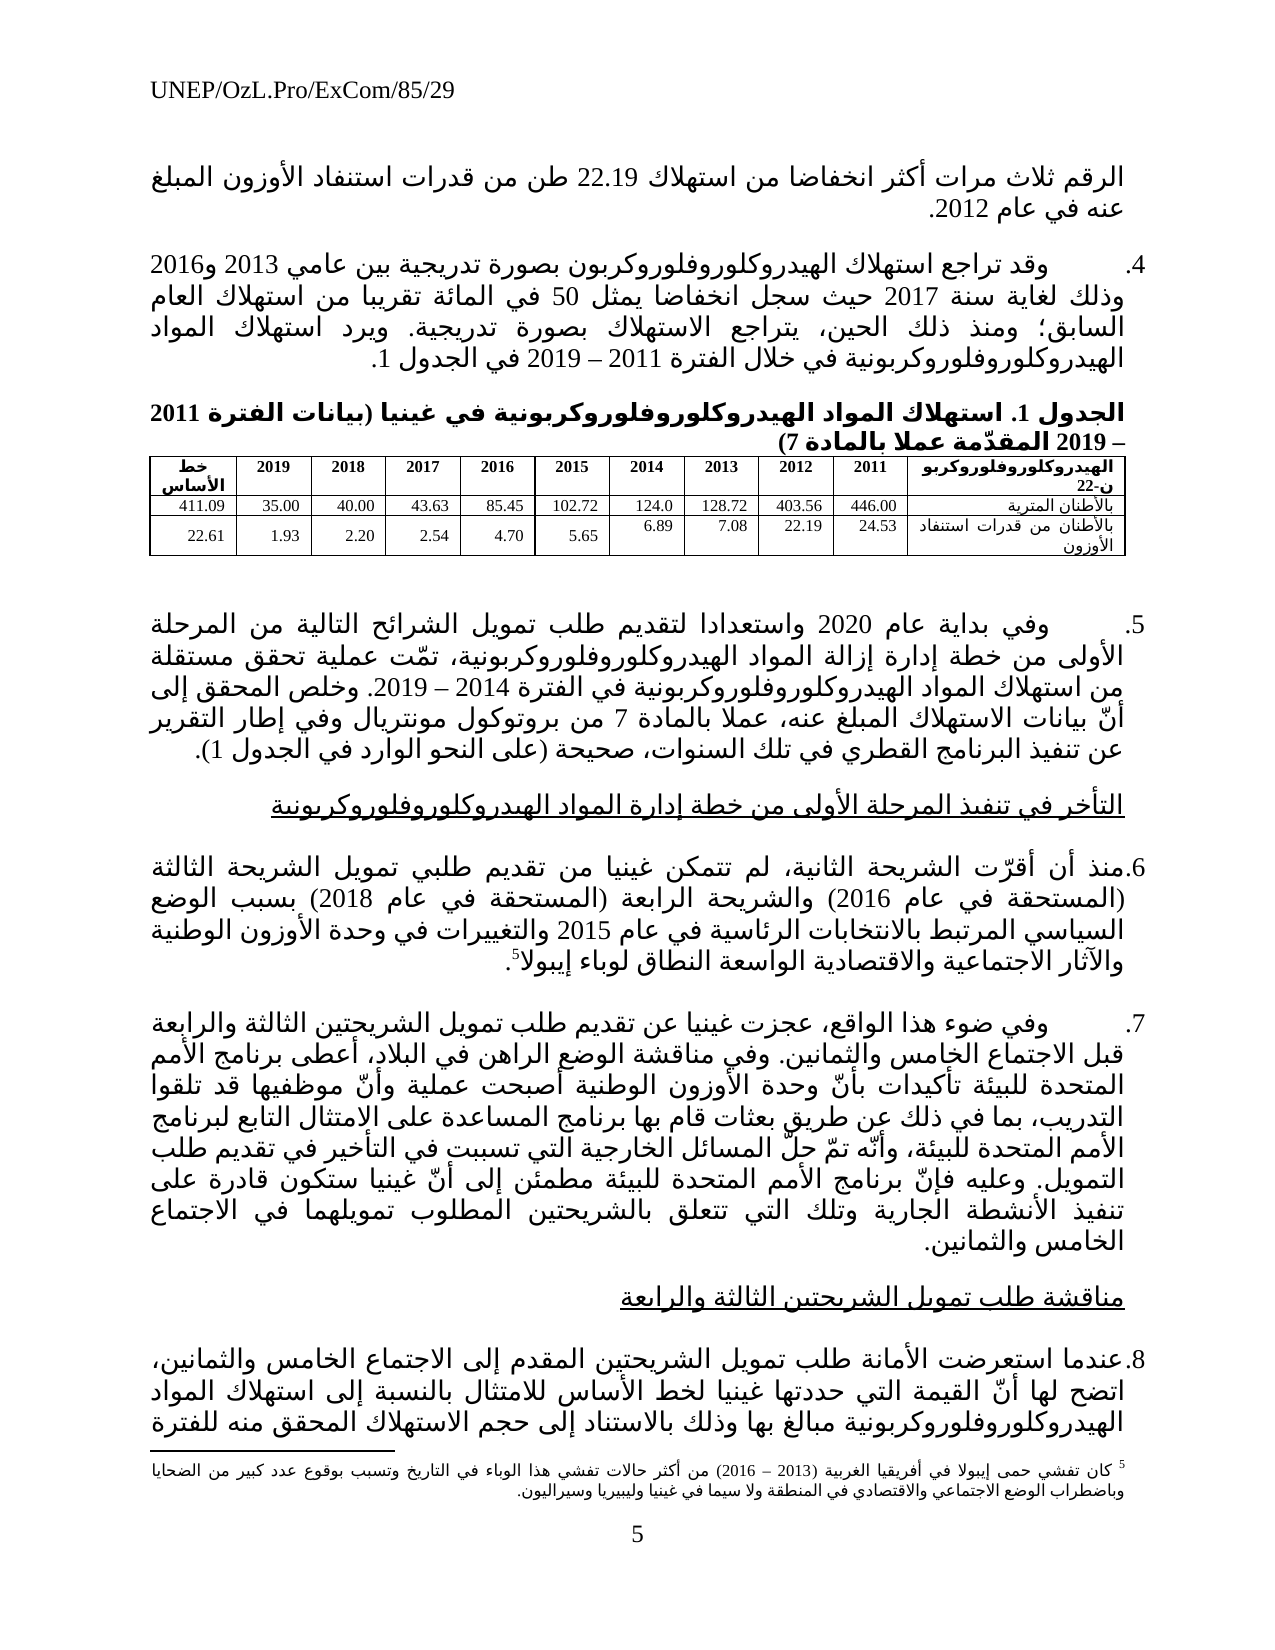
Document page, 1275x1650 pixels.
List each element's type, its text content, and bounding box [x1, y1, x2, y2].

subtitle وقد تراجع استهلاك الهيدروكلوروفلوروكربون بصورة تدريجية بين عامي 2013 و2016 وذلك لغاية سنة 2017 حيث سجل انخفاضا يمثل 50 في المائة تقريبا من استهلاك العام السابق؛ ومنذ ذلك الحين، يتراجع الاستهلاك بصورة تدريجية. ويرد استهلاك المواد الهيدروكلوروفلوروكربونية في خلال الفترة 2011 – 2019 في الجدول 1. [150, 248, 1125, 373]
table_cell 446.00 [834, 496, 907, 515]
subtitle وفي بداية عام 2020 واستعدادا لتقديم طلب تمويل الشرائح التالية من المرحلة الأولى من خطة إدارة إزالة المواد الهيدروكلوروفلوروكربونية، تمّت عملية تحقق مستقلة من استهلاك المواد الهيدروكلوروفلوروكربونية في الفترة 2014 – 2019. وخلص المحقق إلى أنّ بيانات الاستهلاك المبلغ عنه، عملا بالمادة 7 من بروتوكول مونتريال وفي إطار التقرير عن تنفيذ البرنامج القطري في تلك السنوات، صحيحة (على النحو الوارد في الجدول 1). [150, 608, 1124, 764]
table_cell 6.89 [610, 516, 684, 554]
table_cell 22.19 [759, 516, 833, 554]
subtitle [150, 1344, 1125, 1437]
list التأخر في تنفيذ المرحلة الأولى من خطة إدارة المواد الهيدروكلوروفلوروكربونية [150, 789, 1124, 820]
table_cell 40.00 [312, 496, 385, 515]
table_cell 5.65 [536, 516, 609, 554]
table_cell 1.93 [237, 516, 311, 554]
table_cell 2.54 [386, 516, 460, 554]
table_header 2017 [386, 457, 460, 495]
table_header 2014 [610, 457, 684, 495]
table_header الهيدروكلوروفلوروكربون-22 [908, 457, 1124, 495]
table_header 2012 [759, 457, 833, 495]
table_header 2013 [685, 457, 758, 495]
text الجدول 1. استهلاك المواد الهيدروكلوروفلوروكربونية في غينيا (بيانات الفترة 2011 – 2019 المقدّمة عملا بالمادة 7) [150, 398, 1125, 456]
table_cell 7.08 [685, 516, 758, 554]
table_cell 102.72 [536, 496, 609, 515]
table_header خط الأساس [151, 457, 236, 495]
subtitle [150, 161, 1125, 223]
table_header 2015 [536, 457, 609, 495]
table_cell 403.56 [759, 496, 833, 515]
table_cell 124.0 [610, 496, 684, 515]
table_cell 128.72 [685, 496, 758, 515]
table_cell 43.63 [386, 496, 460, 515]
table_header 2019 [237, 457, 311, 495]
subtitle وفي ضوء هذا الواقع، عجزت غينيا عن تقديم طلب تمويل الشريحتين الثالثة والرابعة قبل الاجتماع الخامس والثمانين. وفي مناقشة الوضع الراهن في البلاد، أعطى برنامج الأمم المتحدة للبيئة تأكيدات بأنّ وحدة الأوزون الوطنية أصبحت عملية وأنّ موظفيها قد تلقوا التدريب، بما في ذلك عن طريق بعثات قام بها برنامج المساعدة على الامتثال التابع لبرنامج الأمم المتحدة للبيئة، وأنّه تمّ حلّ المسائل الخارجية التي تسببت في التأخير في تقديم طلب التمويل. وعليه فإنّ برنامج الأمم المتحدة للبيئة مطمئن إلى أنّ غينيا ستكون قادرة على تنفيذ الأنشطة الجارية وتلك التي تتعلق بالشريحتين المطلوب تمويلهما في الاجتماع الخامس والثمانين. [150, 1007, 1125, 1256]
table_cell 411.09 [151, 496, 236, 515]
table_header 2011 [834, 457, 907, 495]
table_cell 22.61 [151, 516, 236, 554]
table_cell 35.00 [237, 496, 311, 515]
table_cell 24.53 [834, 516, 907, 554]
table_header 2016 [461, 457, 534, 495]
table_cell 85.45 [461, 496, 534, 515]
subtitle منذ أن أقرّت الشريحة الثانية، لم تتمكن غينيا من تقديم طلبي تمويل الشريحة الثالثة (المستحقة في عام 2016) والشريحة الرابعة (المستحقة في عام 2018) بسبب الوضع السياسي المرتبط بالانتخابات الرئاسية في عام 2015 والتغييرات في وحدة الأوزون الوطنية والآثار الاجتماعية والاقتصادية الواسعة النطاق لوباء إيبولا. [150, 851, 1125, 976]
table_cell 4.70 [461, 516, 534, 554]
table_header 2018 [312, 457, 385, 495]
table_cell بالأطنان من قدرات استنفاد الأوزون [908, 516, 1124, 554]
table_cell بالأطنان المترية [908, 496, 1124, 515]
text مناقشة طلب تمويل الشريحتين الثالثة والرابعة [150, 1281, 1125, 1312]
table_cell 2.20 [312, 516, 385, 554]
